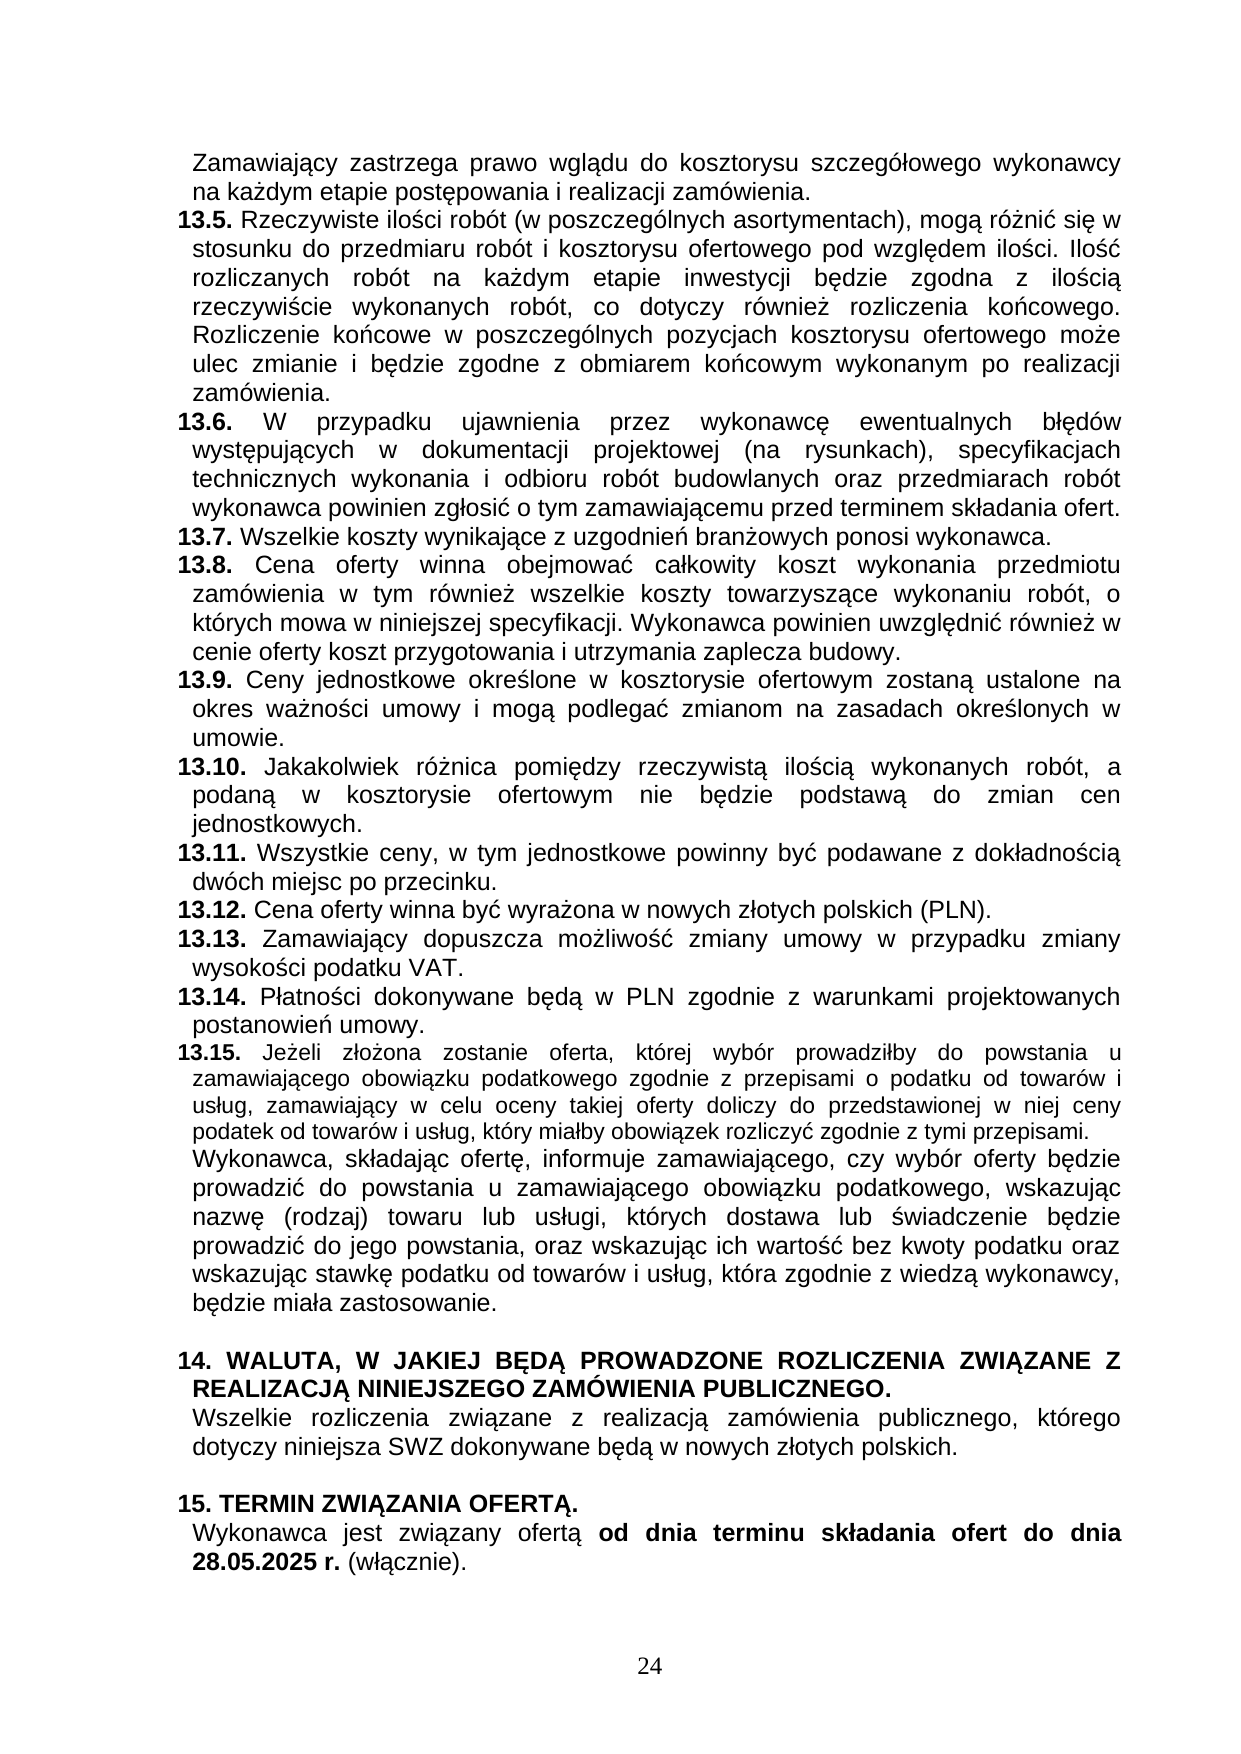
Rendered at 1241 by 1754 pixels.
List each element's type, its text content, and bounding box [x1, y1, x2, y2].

text 13.9. Ceny jednostkowe określone w kosztorysie ofertowym zostaną ustalone na okres ważności umowy i mogą podlegać zmianom na zasadach określonych w umowie. [177, 665, 1122, 751]
text 13.11. Wszystkie ceny, w tym jednostkowe powinny być podawane z dokładnością dwóch miejsc po przecinku. [177, 838, 1122, 895]
text 13.8. Cena oferty winna obejmować całkowity koszt wykonania przedmiotu zamówienia w tym również wszelkie koszty towarzyszące wykonaniu robót, o których mowa w niniejszej specyfikacji. Wykonawca powinien uwzględnić również w cenie oferty koszt przygotowania i utrzymania zaplecza budowy. [177, 550, 1122, 665]
text 13.14. Płatności dokonywane będą w PLN zgodnie z warunkami projektowanych postanowień umowy. [177, 981, 1122, 1039]
text 13.10. Jakakolwiek różnica pomiędzy rzeczywistą ilością wykonanych robót, a podaną w kosztorysie ofertowym nie będzie podstawą do zmian cen jednostkowych. [177, 751, 1122, 838]
text 15. TERMIN ZWIĄZANIA OFERTĄ. [177, 1489, 1122, 1518]
text 13.6. W przypadku ujawnienia przez wykonawcę ewentualnych błędów występujących w dokumentacji projektowej (na rysunkach), specyfikacjach technicznych wykonania i odbioru robót budowlanych oraz przedmiarach robót wykonawca powinien zgłosić o tym zamawiającemu przed terminem składania ofert. [177, 406, 1122, 521]
text Wykonawca, składając ofertę, informuje zamawiającego, czy wybór oferty będzie prowadzić do powstania u zamawiającego obowiązku podatkowego, wskazując nazwę (rodzaj) towaru lub usługi, których dostawa lub świadczenie będzie prowadzić do jego powstania, oraz wskazując ich wartość bez kwoty podatku oraz wskazując stawkę podatku od towarów i usług, która zgodnie z wiedzą wykonawcy, będzie miała zastosowanie. [192, 1144, 1122, 1317]
text 14. WALUTA, W JAKIEJ BĘDĄ PROWADZONE ROZLICZENIA ZWIĄZANE Z REALIZACJĄ NINIEJSZEGO ZAMÓWIENIA PUBLICZNEGO. [177, 1346, 1122, 1403]
text Wszelkie rozliczenia związane z realizacją zamówienia publicznego, którego dotyczy niniejsza SWZ dokonywane będą w nowych złotych polskich. [192, 1403, 1122, 1461]
text 13.7. Wszelkie koszty wynikające z uzgodnień branżowych ponosi wykonawca. [177, 521, 1122, 550]
text 13.5. Rzeczywiste ilości robót (w poszczególnych asortymentach), mogą różnić się w stosunku do przedmiaru robót i kosztorysu ofertowego pod względem ilości. Ilość rozliczanych robót na każdym etapie inwestycji będzie zgodna z ilością rzeczywiście wykonanych robót, co dotyczy również rozliczenia końcowego. Rozliczenie końcowe w poszczególnych pozycjach kosztorysu ofertowego może ulec zmianie i będzie zgodne z obmiarem końcowym wykonanym po realizacji zamówienia. [177, 205, 1122, 406]
text 13.13. Zamawiający dopuszcza możliwość zmiany umowy w przypadku zmiany wysokości podatku VAT. [177, 924, 1122, 981]
text Wykonawca jest związany ofertą od dnia terminu składania ofert do dnia 28.05.2025 r. (włącznie). [192, 1518, 1122, 1576]
text 13.12. Cena oferty winna być wyrażona w nowych złotych polskich (PLN). [177, 895, 1122, 924]
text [177, 148, 1122, 205]
text 13.15. Jeżeli złożona zostanie oferta, której wybór prowadziłby do powstania u zamawiającego obowiązku podatkowego zgodnie z przepisami o podatku od towarów i usług, zamawiający w celu oceny takiej oferty doliczy do przedstawionej w niej ceny podatek od towarów i usług, który miałby obowiązek rozliczyć zgodnie z tymi przepisami. [177, 1039, 1122, 1144]
